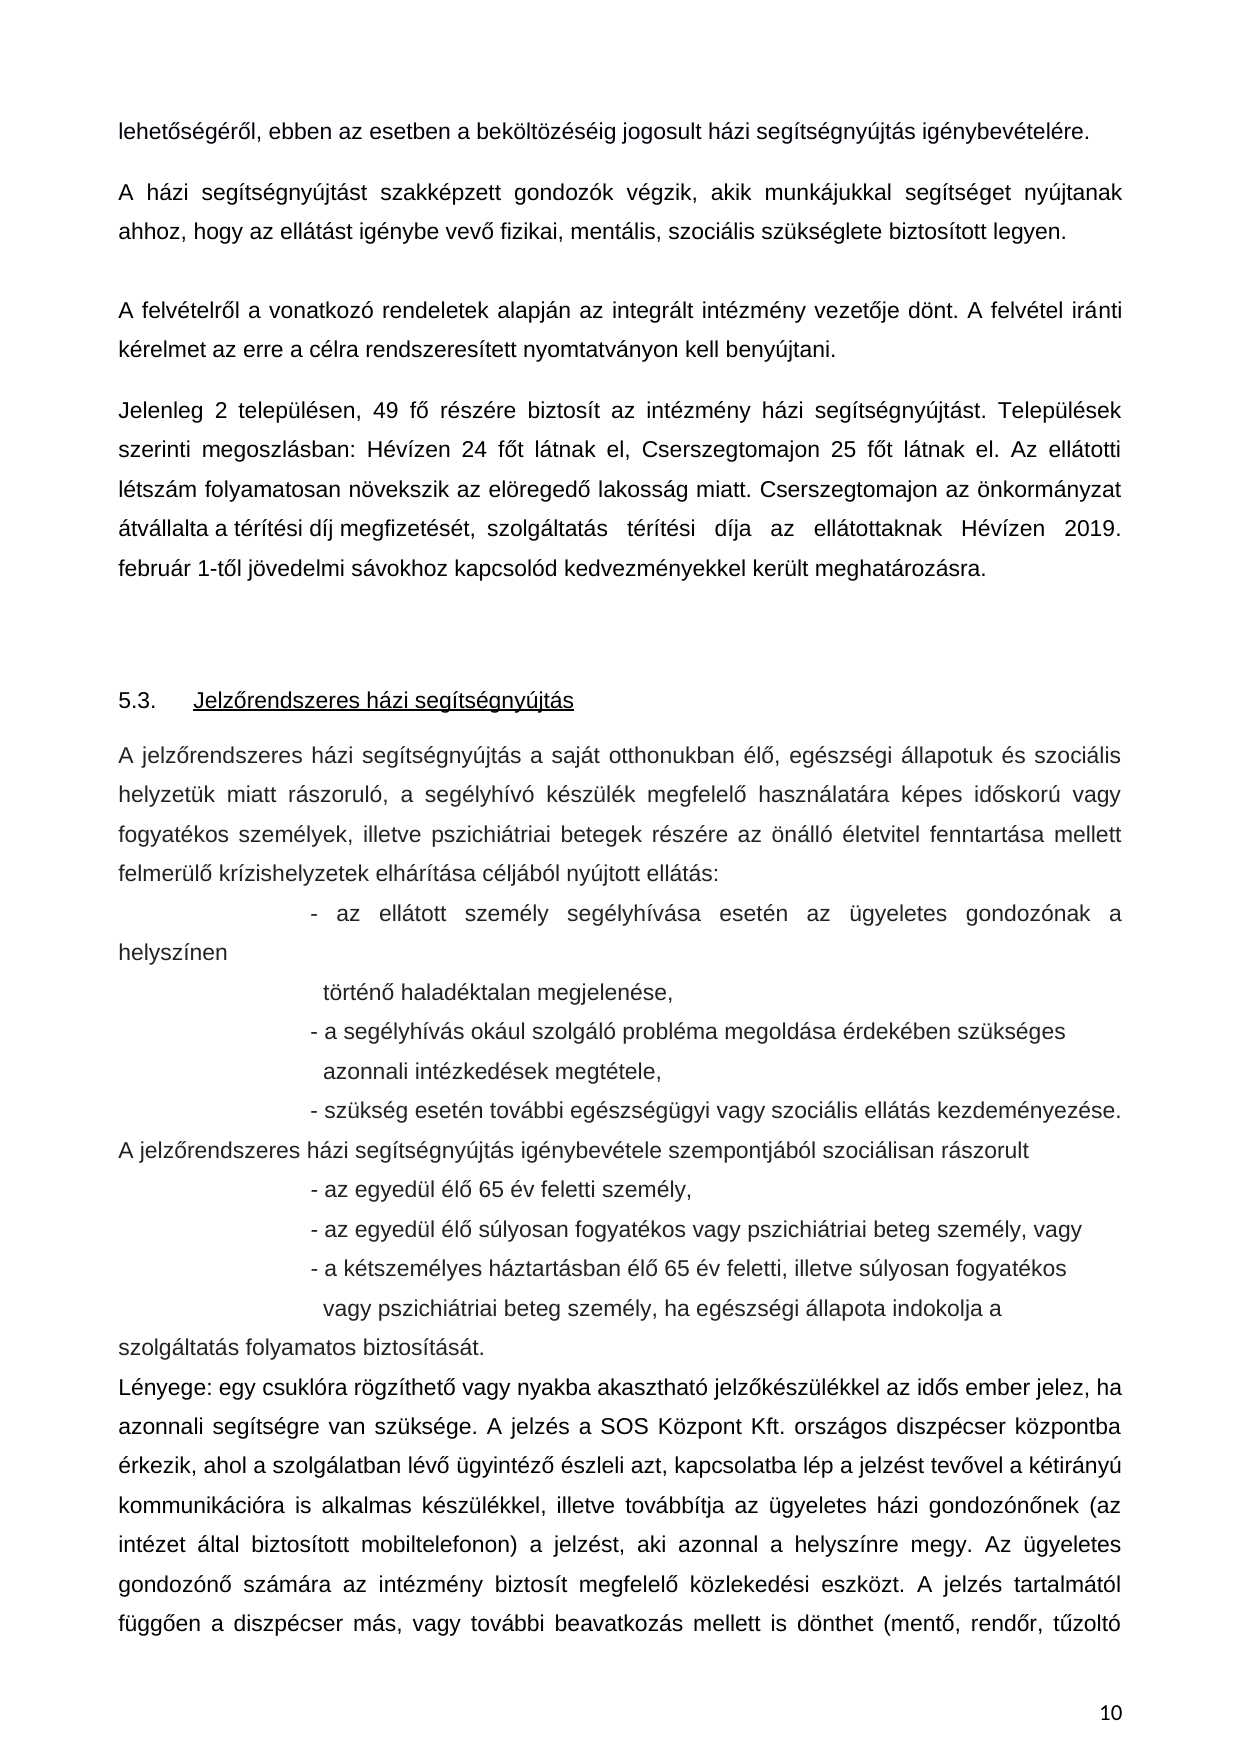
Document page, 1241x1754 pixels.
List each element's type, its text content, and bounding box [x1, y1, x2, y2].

text - az egyedül élő súlyosan fogyatékos vagy pszichiátriai beteg személy, vagy [118, 1216, 1122, 1242]
text - szükség esetén további egészségügyi vagy szociális ellátás kezdeményezése. [118, 1097, 1122, 1123]
text - a kétszemélyes háztartásban élő 65 év feletti, illetve súlyosan fogyatékos [118, 1255, 1122, 1281]
text - a segélyhívás okául szolgáló probléma megoldása érdekében szükséges [118, 1018, 1122, 1044]
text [118, 118, 1122, 144]
text A házi segítségnyújtást szakképzett gondozók végzik, akik munkájukkal segítséget nyújtanak ahhoz, hogy az ellátást igénybe vevő fizikai, mentális, szociális szükséglete biztosított legyen. [118, 178, 1122, 244]
text azonnali intézkedések megtétele, [118, 1058, 1122, 1084]
text történő haladéktalan megjelenése, [118, 979, 1122, 1005]
text A jelzőrendszeres házi segítségnyújtás igénybevétele szempontjából szociálisan rászorult [118, 1137, 1122, 1163]
subtitle Jelzőrendszeres házi segítségnyújtás [118, 687, 1122, 713]
text - az egyedül élő 65 év feletti személy, [118, 1176, 1122, 1202]
text Jelenleg 2 településen, 49 fő részére biztosít az intézmény házi segítségnyújtást. Települések szerinti megoszlásban: Hévízen 24 főt látnak el, Cserszegtomajon 25 főt látnak el. Az ellátotti létszám folyamatosan növekszik az elöregedő lakosság miatt. Cserszegtomajon az önkormányzat átvállalta a térítési díj megfizetését, szolgáltatás térítési díja az ellátottaknak Hévízen 2019. február 1-től jövedelmi sávokhoz kapcsolód kedvezményekkel került meghatározásra. [118, 397, 1122, 581]
text A felvételről a vonatkozó rendeletek alapján az integrált intézmény vezetője dönt. A felvétel iránti kérelmet az erre a célra rendszeresített nyomtatványon kell benyújtani. [118, 297, 1122, 363]
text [118, 1373, 1122, 1637]
text vagy pszichiátriai beteg személy, ha egészségi állapota indokolja a szolgáltatás folyamatos biztosítását. [118, 1294, 1122, 1360]
text A jelzőrendszeres házi segítségnyújtás a saját otthonukban élő, egészségi állapotuk és szociális helyzetük miatt rászoruló, a segélyhívó készülék megfelelő használatára képes időskorú vagy fogyatékos személyek, illetve pszichiátriai betegek részére az önálló életvitel fenntartása mellett felmerülő krízishelyzetek elhárítása céljából nyújtott ellátás: [118, 742, 1122, 887]
text - az ellátott személy segélyhívása esetén az ügyeletes gondozónak a helyszínen [118, 900, 1122, 966]
